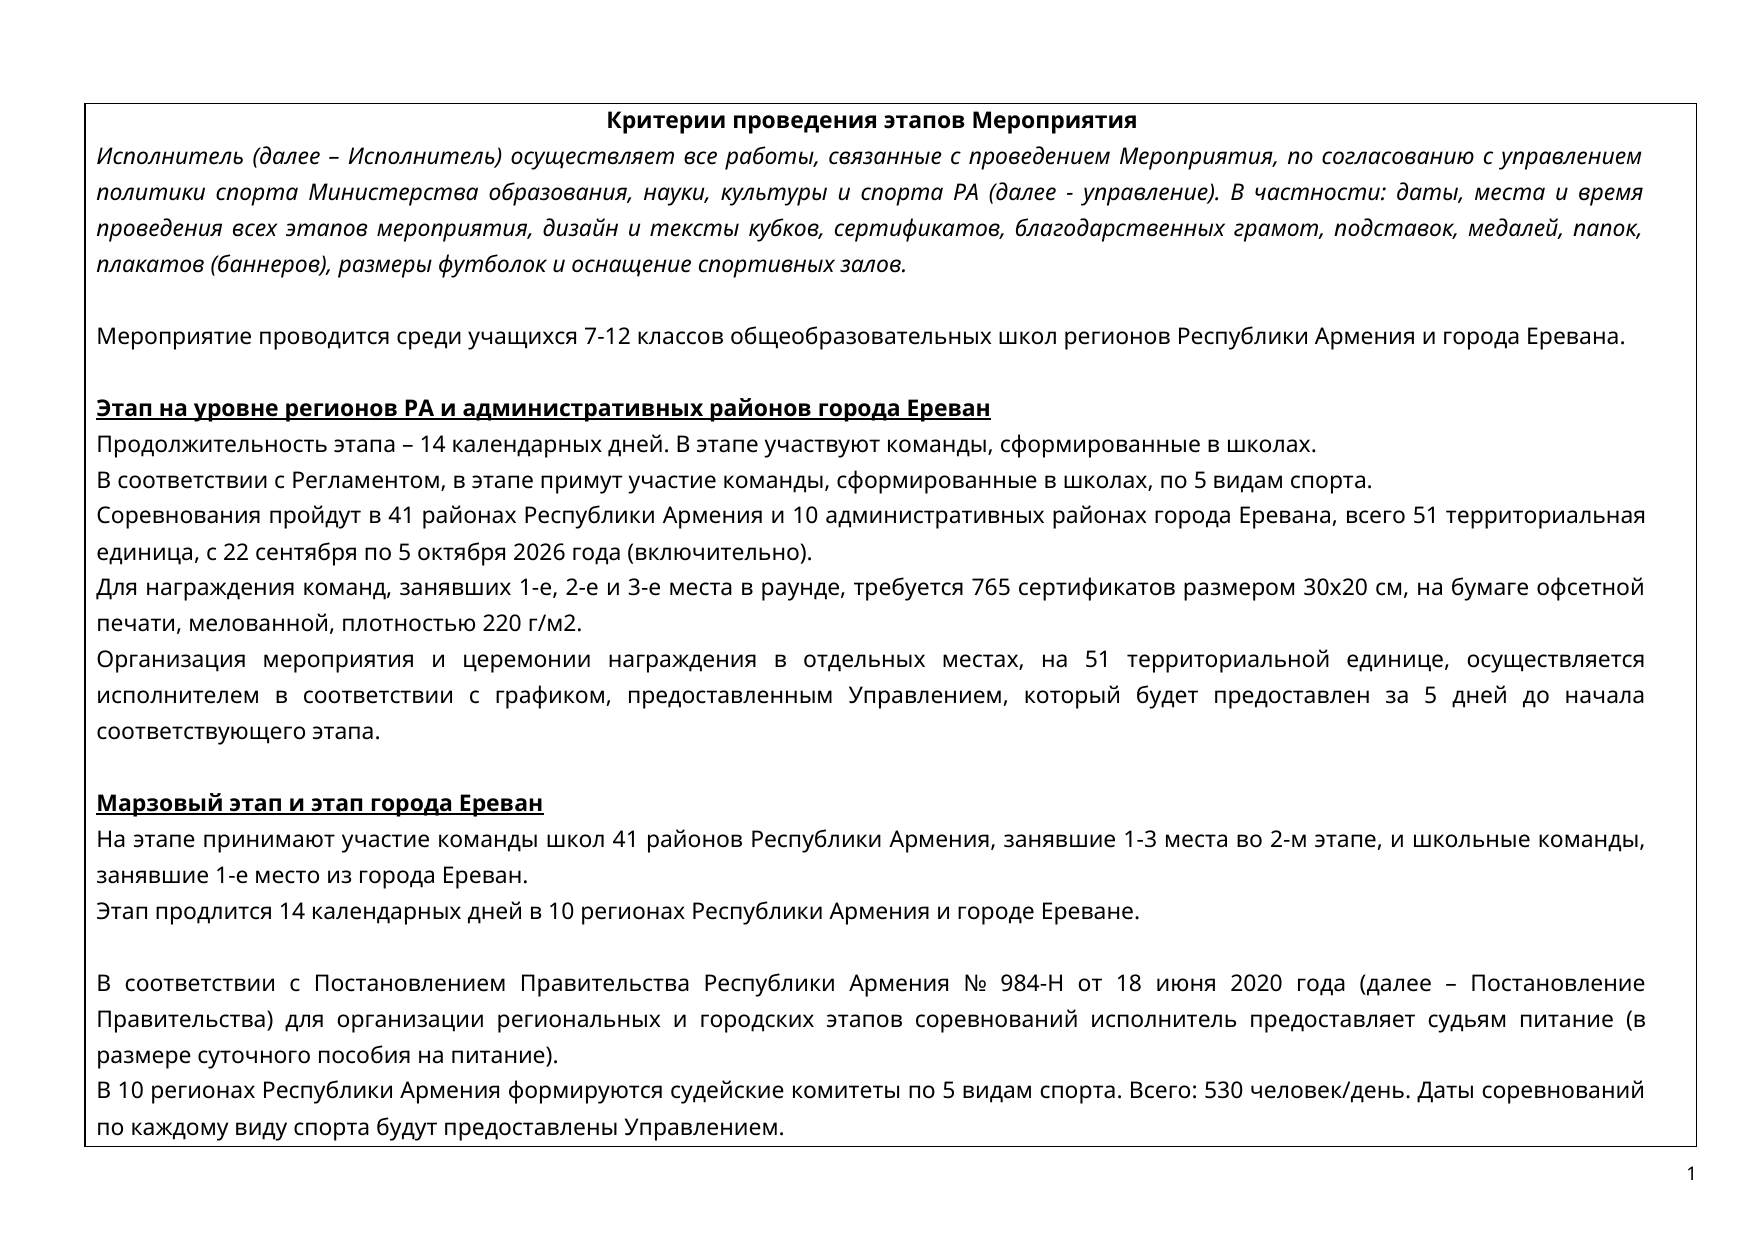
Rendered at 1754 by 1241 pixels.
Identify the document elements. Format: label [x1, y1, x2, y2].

table_header [86, 104, 1696, 1146]
